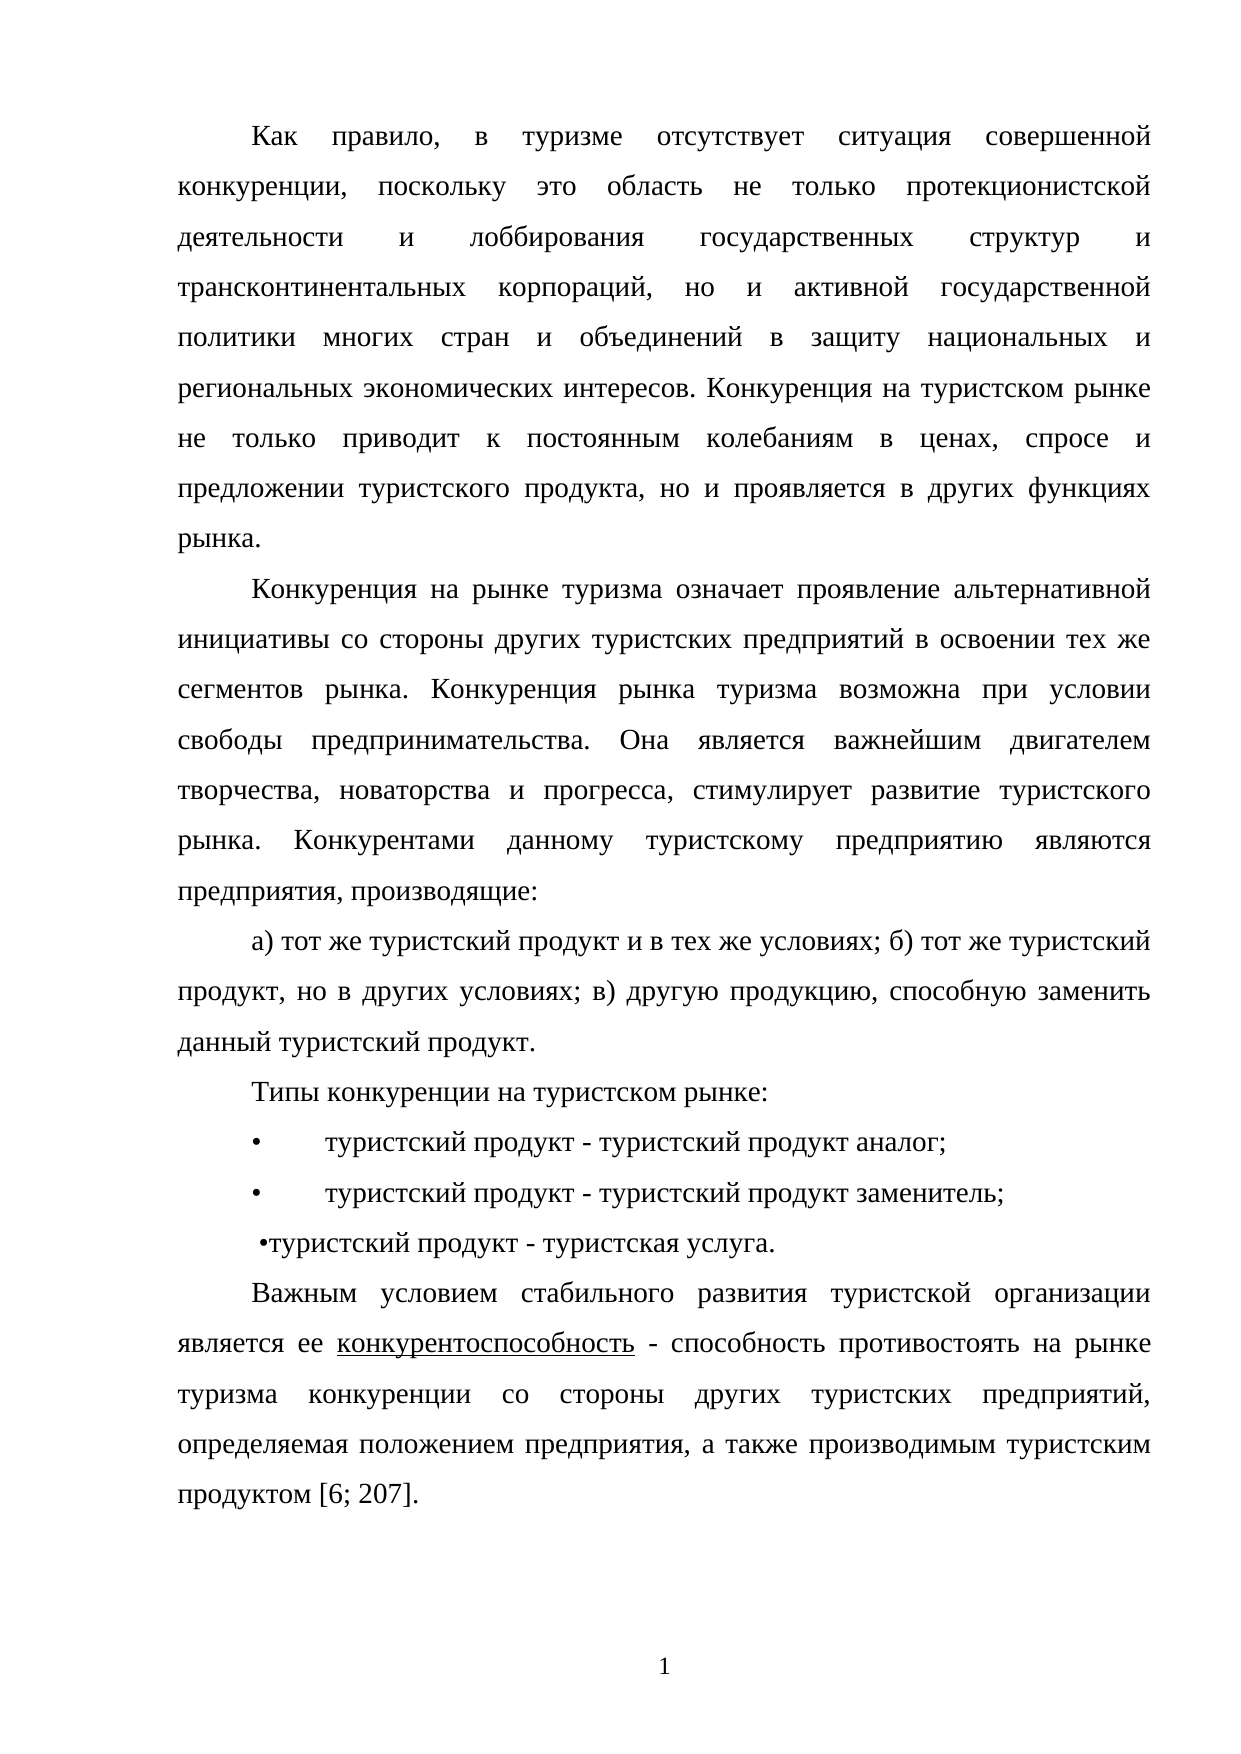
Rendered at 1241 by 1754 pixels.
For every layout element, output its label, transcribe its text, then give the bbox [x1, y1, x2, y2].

text а) тот же туристский продукт и в тех же условиях; б) тот же туристский продукт, но в других условиях; в) другую продукцию, способную заменить данный туристский продукт. [177, 923, 1152, 1057]
text Типы конкуренции на туристском рынке: [177, 1074, 1152, 1108]
list туристский продукт - туристский продукт заменитель; [177, 1175, 1152, 1208]
list туристский продукт - туристский продукт аналог; [177, 1124, 1152, 1158]
text •туристский продукт - туристская услуга. [177, 1225, 1152, 1258]
text Конкуренция на рынке туризма означает проявление альтернативной инициативы со стороны других туристских предприятий в освоении тех же сегментов рынка. Конкуренция рынка туризма возможна при условии свободы предпринимательства. Она является важнейшим двигателем творчества, новаторства и прогресса, стимулирует развитие туристского рынка. Конкурентами данному туристскому предприятию являются предприятия, производящие: [177, 571, 1152, 906]
text Важным условием стабильного развития туристской организации является ее конкурентоспособность - способность противостоять на рынке туризма конкуренции со стороны других туристских предприятий, определяемая положением предприятия, а также производимым туристским продуктом [6; 207]. [177, 1275, 1152, 1510]
text Как правило, в туризме отсутствует ситуация совершенной конкуренции, поскольку это область не только протекционистской деятельности и лоббирования государственных структур и трансконтинентальных корпораций, но и активной государственной политики многих стран и объединений в защиту национальных и региональных экономических интересов. Конкуренция на туристском рынке не только приводит к постоянным колебаниям в ценах, спросе и предложении туристского продукта, но и проявляется в других функциях рынка. [177, 118, 1152, 554]
